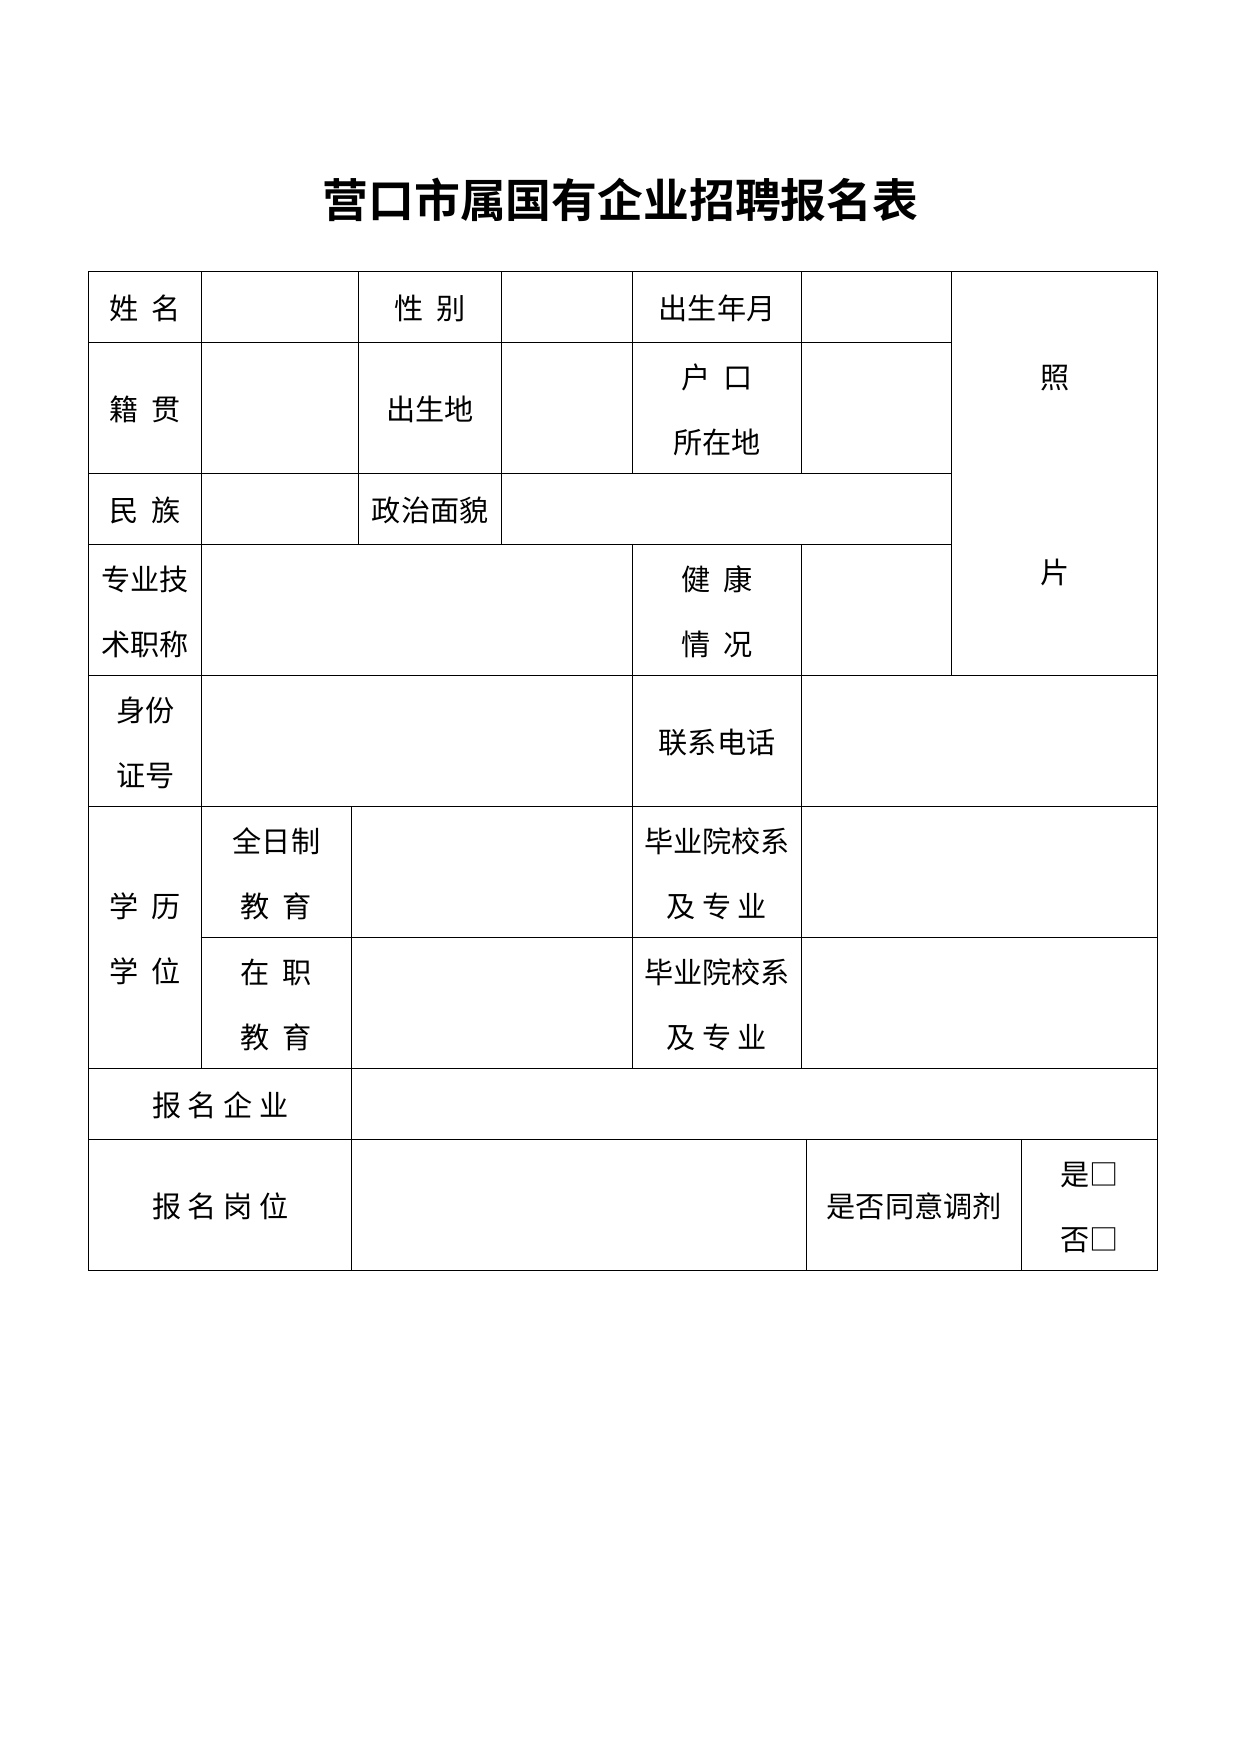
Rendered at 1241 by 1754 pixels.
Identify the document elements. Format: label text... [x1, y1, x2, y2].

table_header [502, 272, 632, 342]
table_cell 是否同意调剂 [807, 1140, 1021, 1270]
table_cell [202, 474, 358, 544]
table_header 姓 名 [89, 272, 201, 342]
table_cell [202, 545, 632, 675]
table_cell 户 口 所在地 [633, 343, 801, 473]
table_cell [802, 343, 951, 473]
table_cell [802, 545, 951, 675]
table_cell 毕业院校系及 专 业 [633, 807, 801, 937]
table_cell [352, 1069, 1157, 1139]
table_cell [202, 343, 358, 473]
table_cell [502, 343, 632, 473]
table_header [202, 272, 358, 342]
table_header 照 片 [952, 272, 1157, 675]
table_cell [802, 807, 1157, 937]
table_cell 学 历 学 位 [89, 807, 201, 1068]
table_header 出生年月 [633, 272, 801, 342]
table_cell 政治面貌 [359, 474, 501, 544]
table_cell 专业技术职称 [89, 545, 201, 675]
table_cell [502, 474, 951, 544]
table_cell [202, 676, 632, 806]
table_cell [352, 1140, 806, 1270]
table_cell 全日制 教 育 [202, 807, 351, 937]
table_cell 健 康 情 况 [633, 545, 801, 675]
table_header [802, 272, 951, 342]
table_cell [802, 938, 1157, 1068]
table_header 性 别 [359, 272, 501, 342]
table_cell 毕业院校系及 专 业 [633, 938, 801, 1068]
text 营口市属国有企业招聘报名表 [89, 149, 1152, 246]
table_cell [352, 807, 632, 937]
table_cell 出生地 [359, 343, 501, 473]
table_cell [802, 676, 1157, 806]
table_cell 身份 证号 [89, 676, 201, 806]
table_cell 联系电话 [633, 676, 801, 806]
table_cell 在 职 教 育 [202, 938, 351, 1068]
table_cell 籍 贯 [89, 343, 201, 473]
table_cell 民 族 [89, 474, 201, 544]
table_cell [352, 938, 632, 1068]
table_cell 是□ 否□ [1022, 1140, 1157, 1270]
table_cell 报 名 企 业 [89, 1069, 351, 1139]
table_cell 报 名 岗 位 [89, 1140, 351, 1270]
